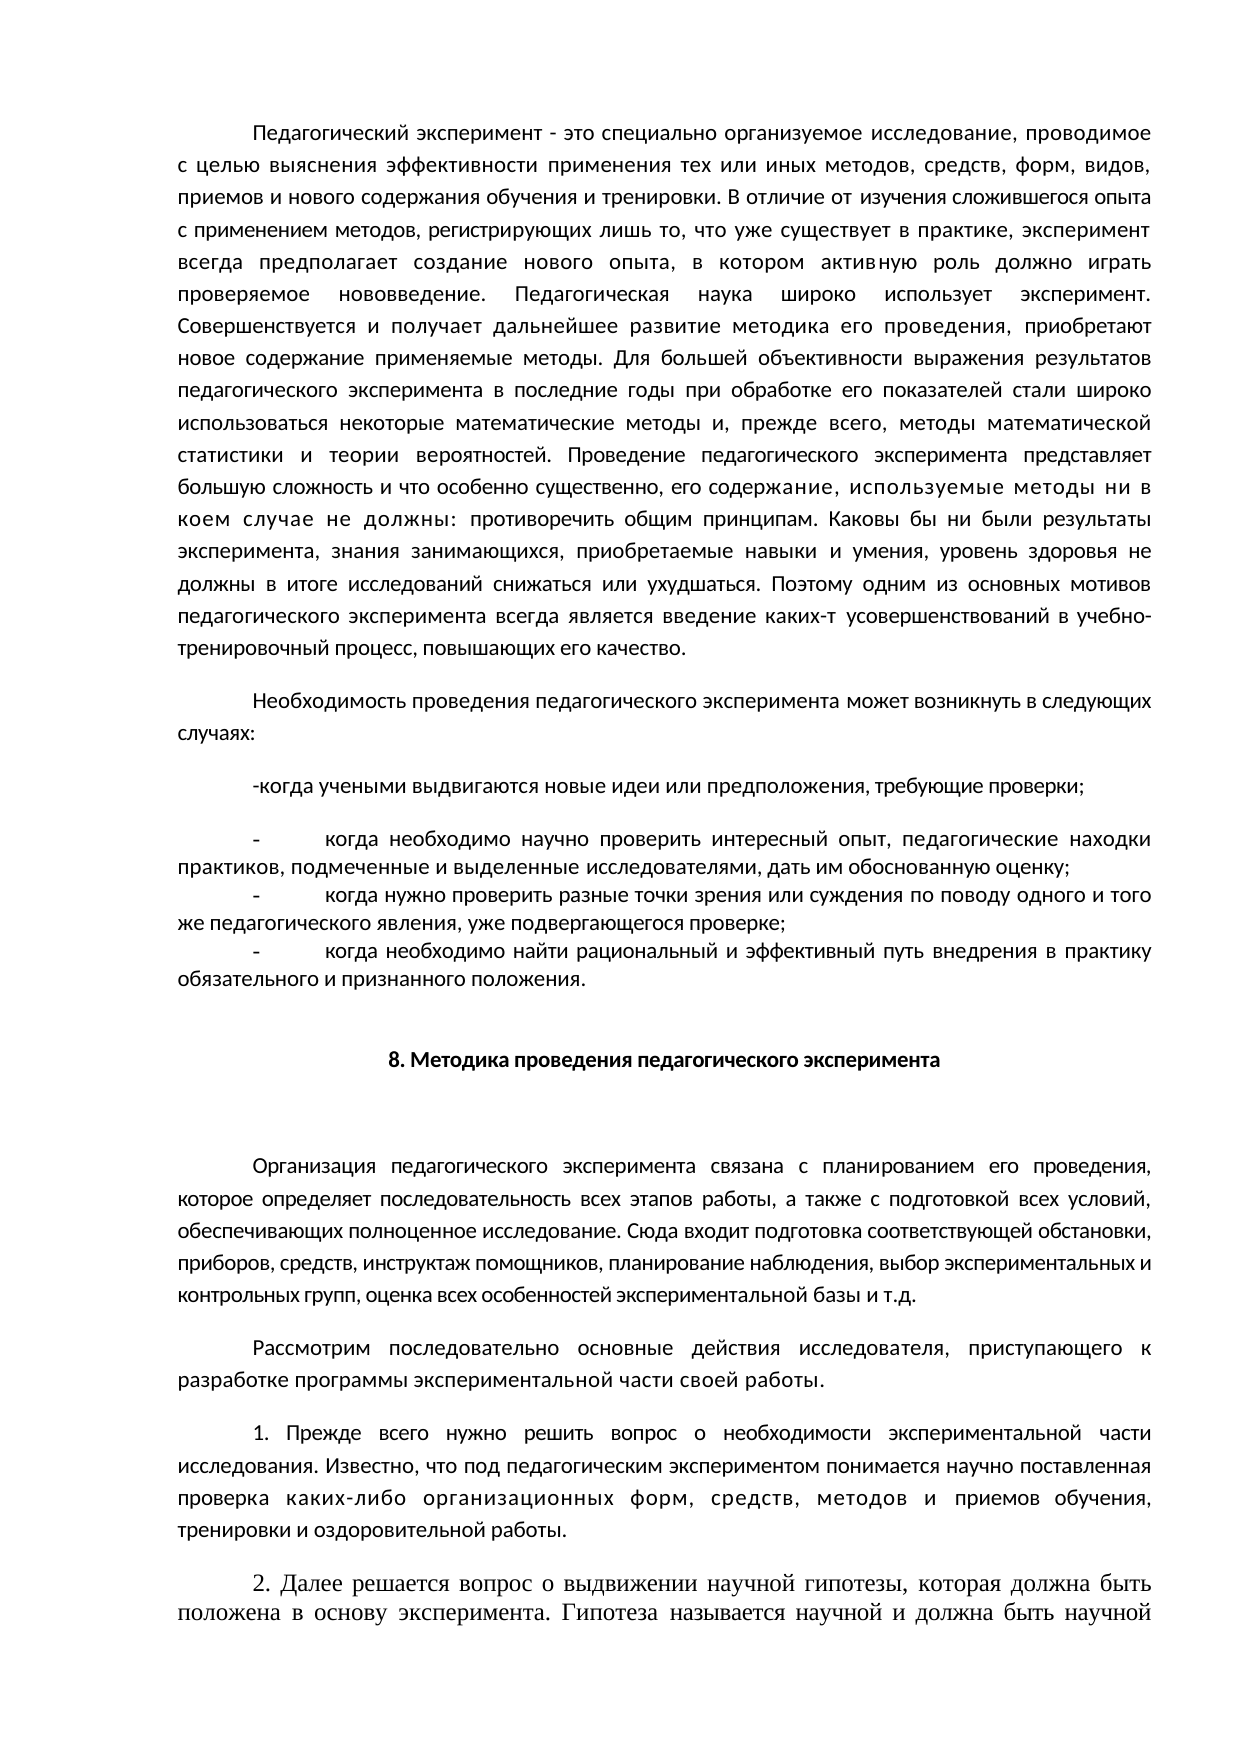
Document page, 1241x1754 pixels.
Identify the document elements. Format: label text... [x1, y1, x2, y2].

text Организация педагогического эксперимента связана с планированием его проведения, которое определяет последовательность всех этапов работы, а также с подготовкой всех условий, обеспечивающих полноценное исследование. Сюда входит подготовка соответствующей обстановки, приборов, средств, инструктаж помощников, планирование наблюдения, выбор экспериментальных и контрольных групп, оценка всех особенностей экспериментальной базы и т.д. [177, 1152, 1152, 1308]
list когда необходимо научно проверить интересный опыт, педагогические находки практиков, подмеченные и выделенные исследователями, дать им обоснованную оценку; [177, 824, 1152, 880]
text 8. Методика проведения педагогического эксперимента [177, 1046, 1152, 1073]
text 1. Прежде всего нужно решить вопрос о необходимости экспериментальной части исследования. Известно, что под педагогическим экспериментом понимается научно поставленная проверка каких-либо организационных форм, средств, методов и приемов обучения, тренировки и оздоровительной работы. [177, 1418, 1152, 1543]
text -когда учеными выдвигаются новые идеи или предположения, требующие проверки; [177, 771, 1152, 799]
text Педагогический эксперимент - это специально организуемое исследование, проводимое с целью выяснения эффективности применения тех или иных методов, средств, форм, видов, приемов и нового содержания обучения и тренировки. В отличие от изучения сложившегося опыта с применением методов, регистрирующих лишь то, что уже существует в практике, эксперимент всегда предполагает создание нового опыта, в котором активную роль должно играть проверяемое нововведение. Педагогическая наука широко использует эксперимент. Совершенствуется и получает дальнейшее развитие методика его проведения, приобретают новое содержание применяемые методы. Для большей объективности выражения результатов педагогического эксперимента в последние годы при обработке его показателей стали широко использоваться некоторые математические методы и, прежде всего, методы математической статистики и теории вероятностей. Проведение педагогического эксперимента представляет большую сложность и что особенно существенно, его содержание, используемые методы ни в коем случае не должны: противоречить общим принципам. Каковы бы ни были результаты эксперимента, знания занимающихся, приобретаемые навыки и умения, уровень здоровья не должны в итоге исследований снижаться или ухудшаться. Поэтому одним из основных мотивов педагогического эксперимента всегда является введение каких-т усовершенствований в учебно-тренировочный процесс, повышающих его качество. [177, 118, 1152, 661]
text Необходимость проведения педагогического эксперимента может возникнуть в следующих случаях: [177, 686, 1152, 746]
list когда необходимо найти рациональный и эффективный путь внедрения в практику обязательного и признанного положения. [177, 936, 1152, 992]
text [177, 1568, 1152, 1626]
list когда нужно проверить разные точки зрения или суждения по поводу одного и того же педагогического явления, уже подвергающегося проверке; [177, 880, 1152, 936]
text Рассмотрим последовательно основные действия исследователя, приступающего к разработке программы экспериментальной части своей работы. [177, 1333, 1152, 1393]
